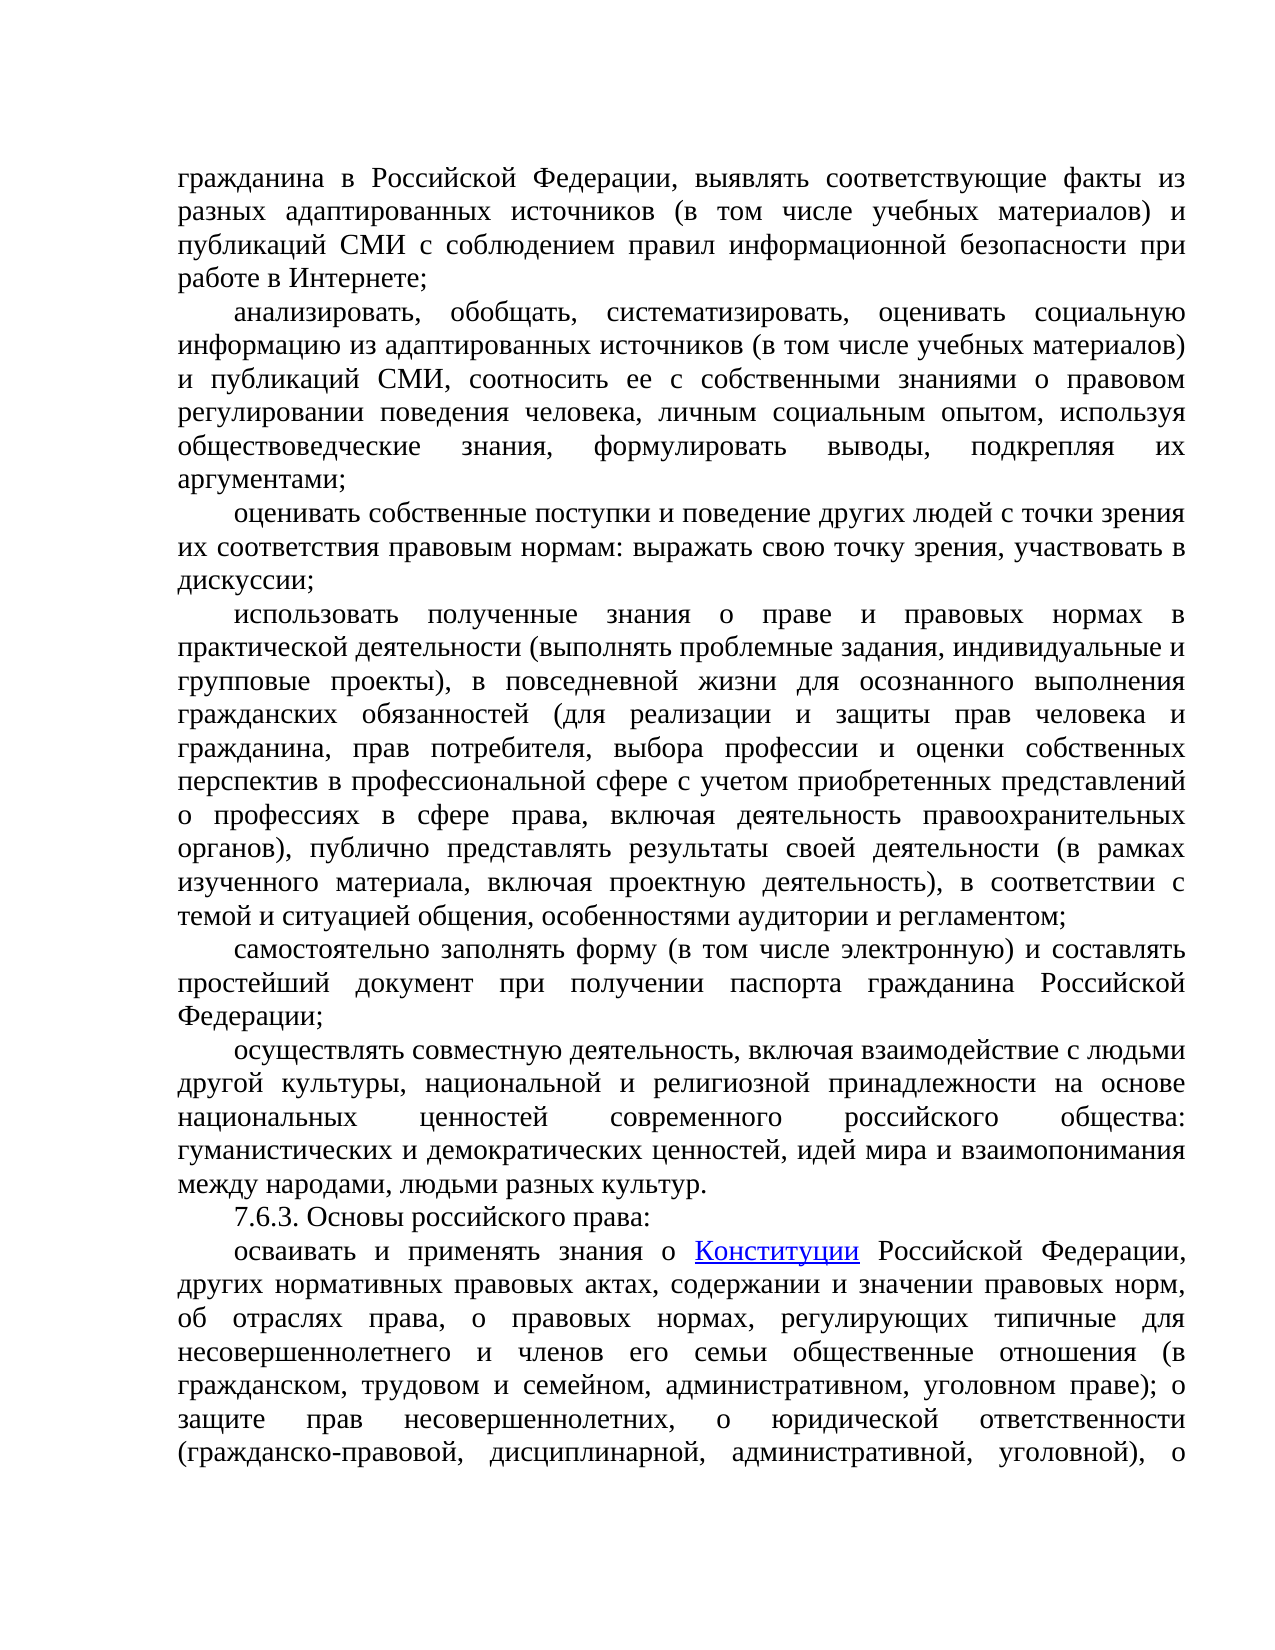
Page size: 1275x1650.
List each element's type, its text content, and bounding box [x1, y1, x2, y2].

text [177, 160, 1186, 294]
text 7.6.3. Основы российского права: [177, 1199, 1186, 1233]
text анализировать, обобщать, систематизировать, оценивать социальную информацию из адаптированных источников (в том числе учебных материалов) и публикаций СМИ, соотносить ее с собственными знаниями о правовом регулировании поведения человека, личным социальным опытом, используя обществоведческие знания, формулировать выводы, подкрепляя их аргументами; [177, 294, 1186, 495]
text осуществлять совместную деятельность, включая взаимодействие с людьми другой культуры, национальной и религиозной принадлежности на основе национальных ценностей современного российского общества: гуманистических и демократических ценностей, идей мира и взаимопонимания между народами, людьми разных культур. [177, 1032, 1186, 1199]
text самостоятельно заполнять форму (в том числе электронную) и составлять простейший документ при получении паспорта гражданина Российской Федерации; [177, 931, 1186, 1032]
text использовать полученные знания о праве и правовых нормах в практической деятельности (выполнять проблемные задания, индивидуальные и групповые проекты), в повседневной жизни для осознанного выполнения гражданских обязанностей (для реализации и защиты прав человека и гражданина, прав потребителя, выбора профессии и оценки собственных перспектив в профессиональной сфере с учетом приобретенных представлений о профессиях в сфере права, включая деятельность правоохранительных органов), публично представлять результаты своей деятельности (в рамках изученного материала, включая проектную деятельность), в соответствии с темой и ситуацией общения, особенностями аудитории и регламентом; [177, 596, 1186, 931]
text оценивать собственные поступки и поведение других людей с точки зрения их соответствия правовым нормам: выражать свою точку зрения, участвовать в дискуссии; [177, 495, 1186, 596]
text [177, 1233, 1186, 1468]
